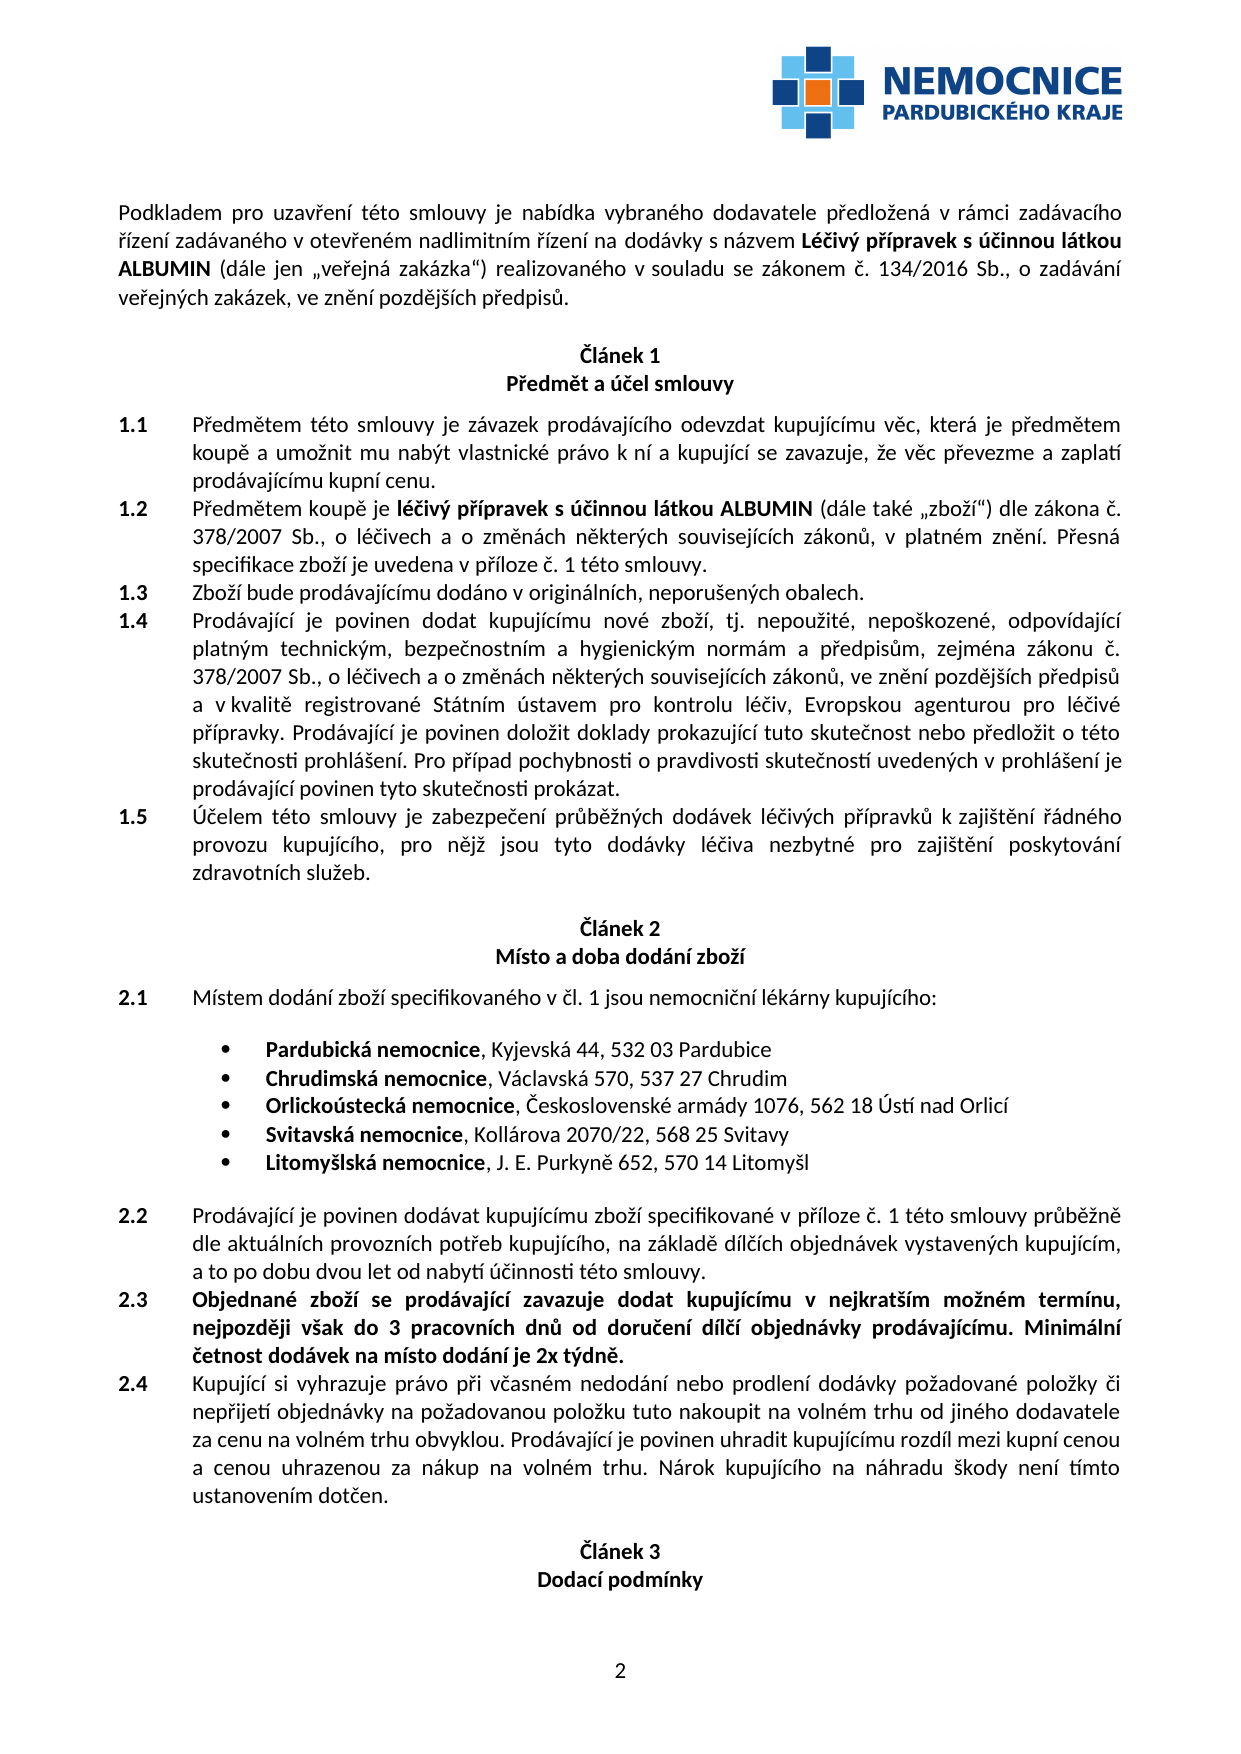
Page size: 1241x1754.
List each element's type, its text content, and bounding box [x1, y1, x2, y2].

text Článek 2 [118, 914, 1122, 942]
text 2.1 Místem dodání zboží specifikovaného v čl. 1 jsou nemocniční lékárny kupujícího: [118, 983, 1122, 1011]
picture [771, 45, 1123, 140]
text Článek 1 [118, 341, 1122, 369]
text 1.4 Prodávající je povinen dodat kupujícímu nové zboží, tj. nepoužité, nepoškozené, odpovídající platným technickým, bezpečnostním a hygienickým normám a předpisům, zejména zákonu č. 378/2007 Sb., o léčivech a o změnách některých souvisejících zákonů, ve znění pozdějších předpisů a v kvalitě registrované Státním ústavem pro kontrolu léčiv, Evropskou agenturou pro léčivé přípravky. Prodávající je povinen doložit doklady prokazující tuto skutečnost nebo předložit o této skutečnosti prohlášení. Pro případ pochybnosti o pravdivosti skutečností uvedených v prohlášení je prodávající povinen tyto skutečnosti prokázat. [118, 606, 1122, 802]
text 2.3 Objednané zboží se prodávající zavazuje dodat kupujícímu v nejkratším možném termínu, nejpozději však do 3 pracovních dnů od doručení dílčí objednávky prodávajícímu. Minimální četnost dodávek na místo dodání je 2x týdně. [118, 1285, 1122, 1369]
list Orlickoústecká nemocnice, Československé armády 1076, 562 18 Ústí nad Orlicí [193, 1092, 1122, 1120]
text Místo a doba dodání zboží [118, 942, 1122, 970]
list Litomyšlská nemocnice, J. E. Purkyně 652, 570 14 Litomyšl [193, 1148, 1122, 1176]
text 2.2 Prodávající je povinen dodávat kupujícímu zboží specifikované v příloze č. 1 této smlouvy průběžně dle aktuálních provozních potřeb kupujícího, na základě dílčích objednávek vystavených kupujícím, a to po dobu dvou let od nabytí účinnosti této smlouvy. [118, 1201, 1122, 1285]
text Podkladem pro uzavření této smlouvy je nabídka vybraného dodavatele předložená v rámci zadávacího řízení zadávaného v otevřeném nadlimitním řízení na dodávky s názvem Léčivý přípravek s účinnou látkou ALBUMIN (dále jen „veřejná zakázka“) realizovaného v souladu se zákonem č. 134/2016 Sb., o zadávání veřejných zakázek, ve znění pozdějších předpisů. [118, 198, 1122, 311]
text Dodací podmínky [118, 1565, 1122, 1593]
text 1.3 Zboží bude prodávajícímu dodáno v originálních, neporušených obalech. [118, 578, 1122, 606]
text 2.4 Kupující si vyhrazuje právo při včasném nedodání nebo prodlení dodávky požadované položky či nepřijetí objednávky na požadovanou položku tuto nakoupit na volném trhu od jiného dodavatele za cenu na volném trhu obvyklou. Prodávající je povinen uhradit kupujícímu rozdíl mezi kupní cenou a cenou uhrazenou za nákup na volném trhu. Nárok kupujícího na náhradu škody není tímto ustanovením dotčen. [118, 1369, 1122, 1509]
list Svitavská nemocnice, Kollárova 2070/22, 568 25 Svitavy [193, 1120, 1122, 1148]
text 1.5 Účelem této smlouvy je zabezpečení průběžných dodávek léčivých přípravků k zajištění řádného provozu kupujícího, pro nějž jsou tyto dodávky léčiva nezbytné pro zajištění poskytování zdravotních služeb. [118, 802, 1122, 886]
text Článek 3 [118, 1537, 1122, 1565]
list Pardubická nemocnice, Kyjevská 44, 532 03 Pardubice [193, 1036, 1122, 1064]
text Předmět a účel smlouvy [118, 369, 1122, 397]
subtitle 1.1 Předmětem této smlouvy je závazek prodávajícího odevzdat kupujícímu věc, která je předmětem koupě a umožnit mu nabýt vlastnické právo k ní a kupující se zavazuje, že věc převezme a zaplatí prodávajícímu kupní cenu. [118, 410, 1122, 494]
text 1.2 Předmětem koupě je léčivý přípravek s účinnou látkou ALBUMIN (dále také „zboží“) dle zákona č. 378/2007 Sb., o léčivech a o změnách některých souvisejících zákonů, v platném znění. Přesná specifikace zboží je uvedena v příloze č. 1 této smlouvy. [118, 494, 1122, 578]
list Chrudimská nemocnice, Václavská 570, 537 27 Chrudim [193, 1064, 1122, 1092]
